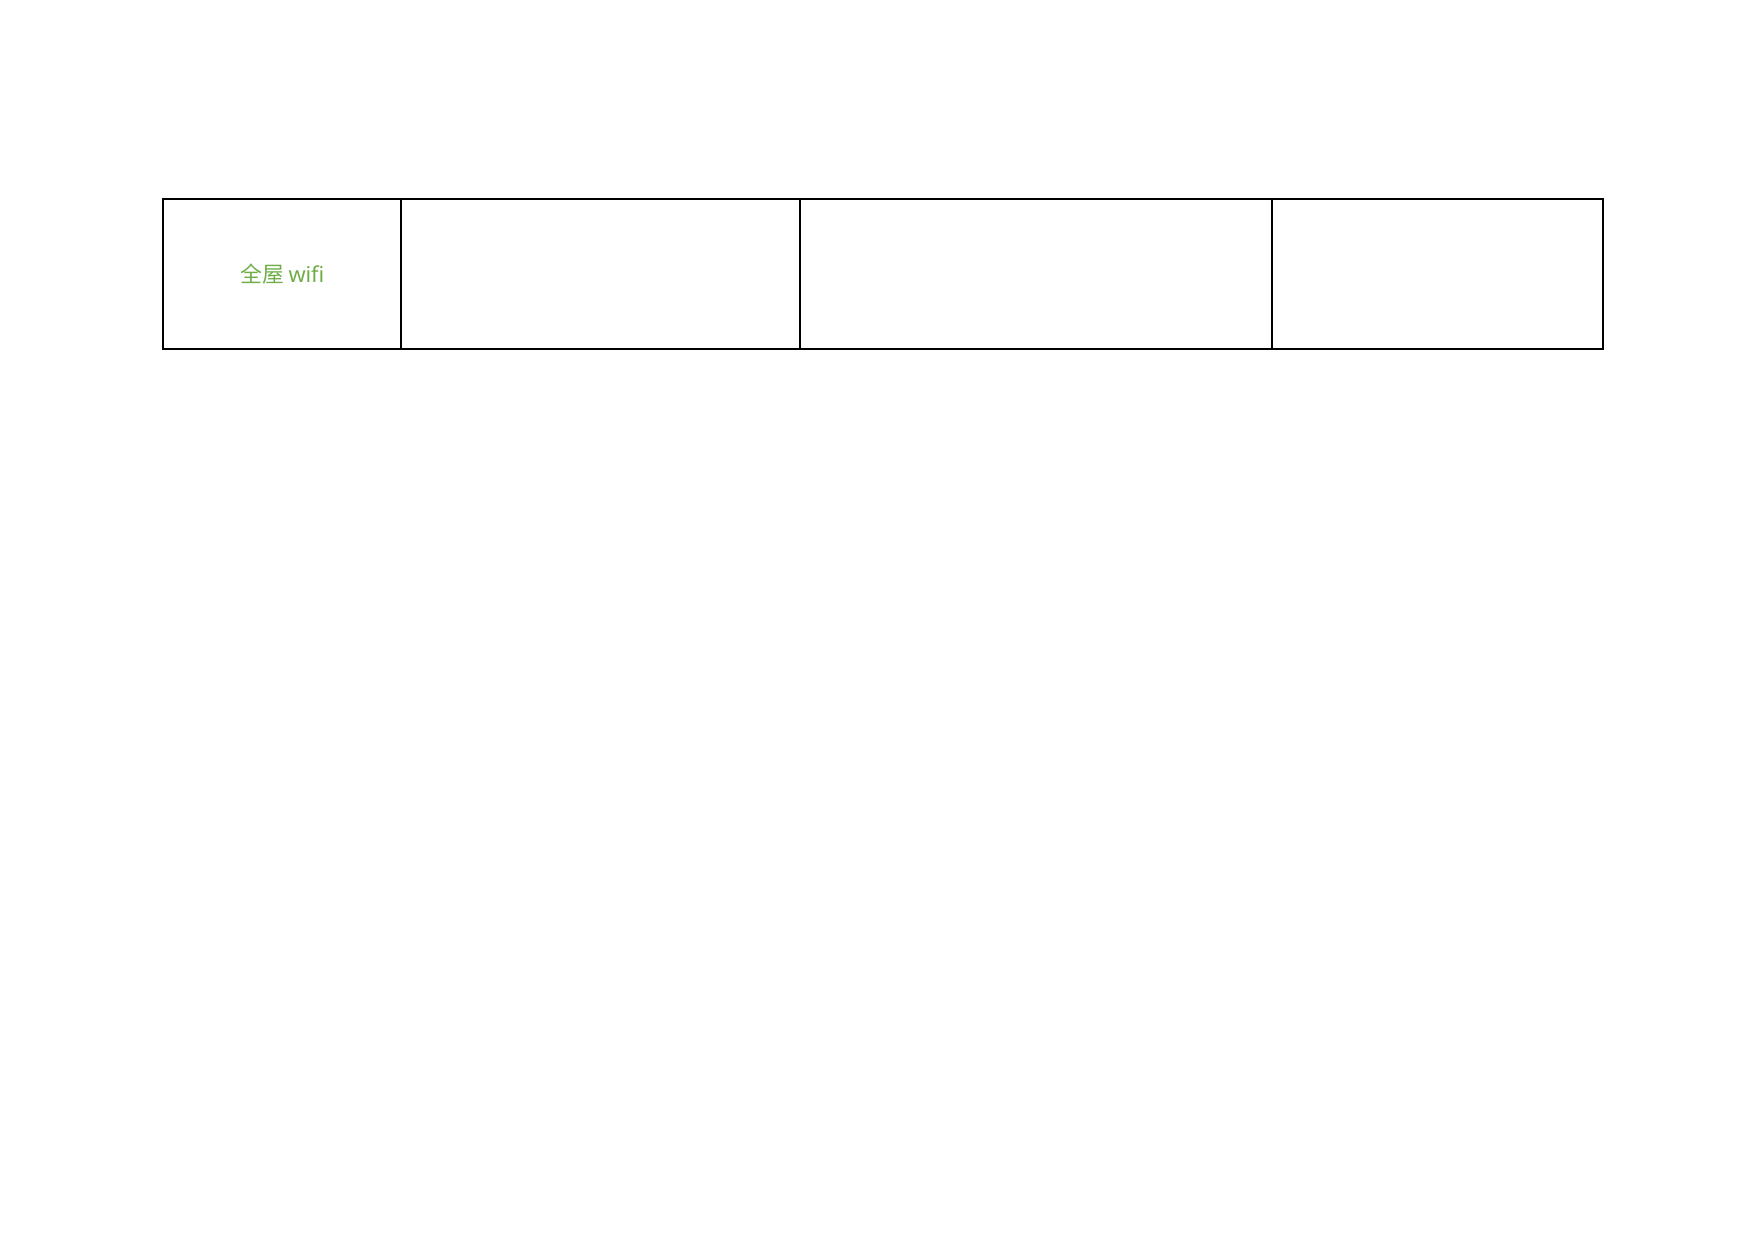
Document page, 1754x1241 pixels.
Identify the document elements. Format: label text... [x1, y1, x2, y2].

table_cell 全屋wifi [164, 200, 400, 348]
table_cell [402, 200, 799, 348]
table_cell [1273, 200, 1602, 348]
table_cell [801, 200, 1271, 348]
